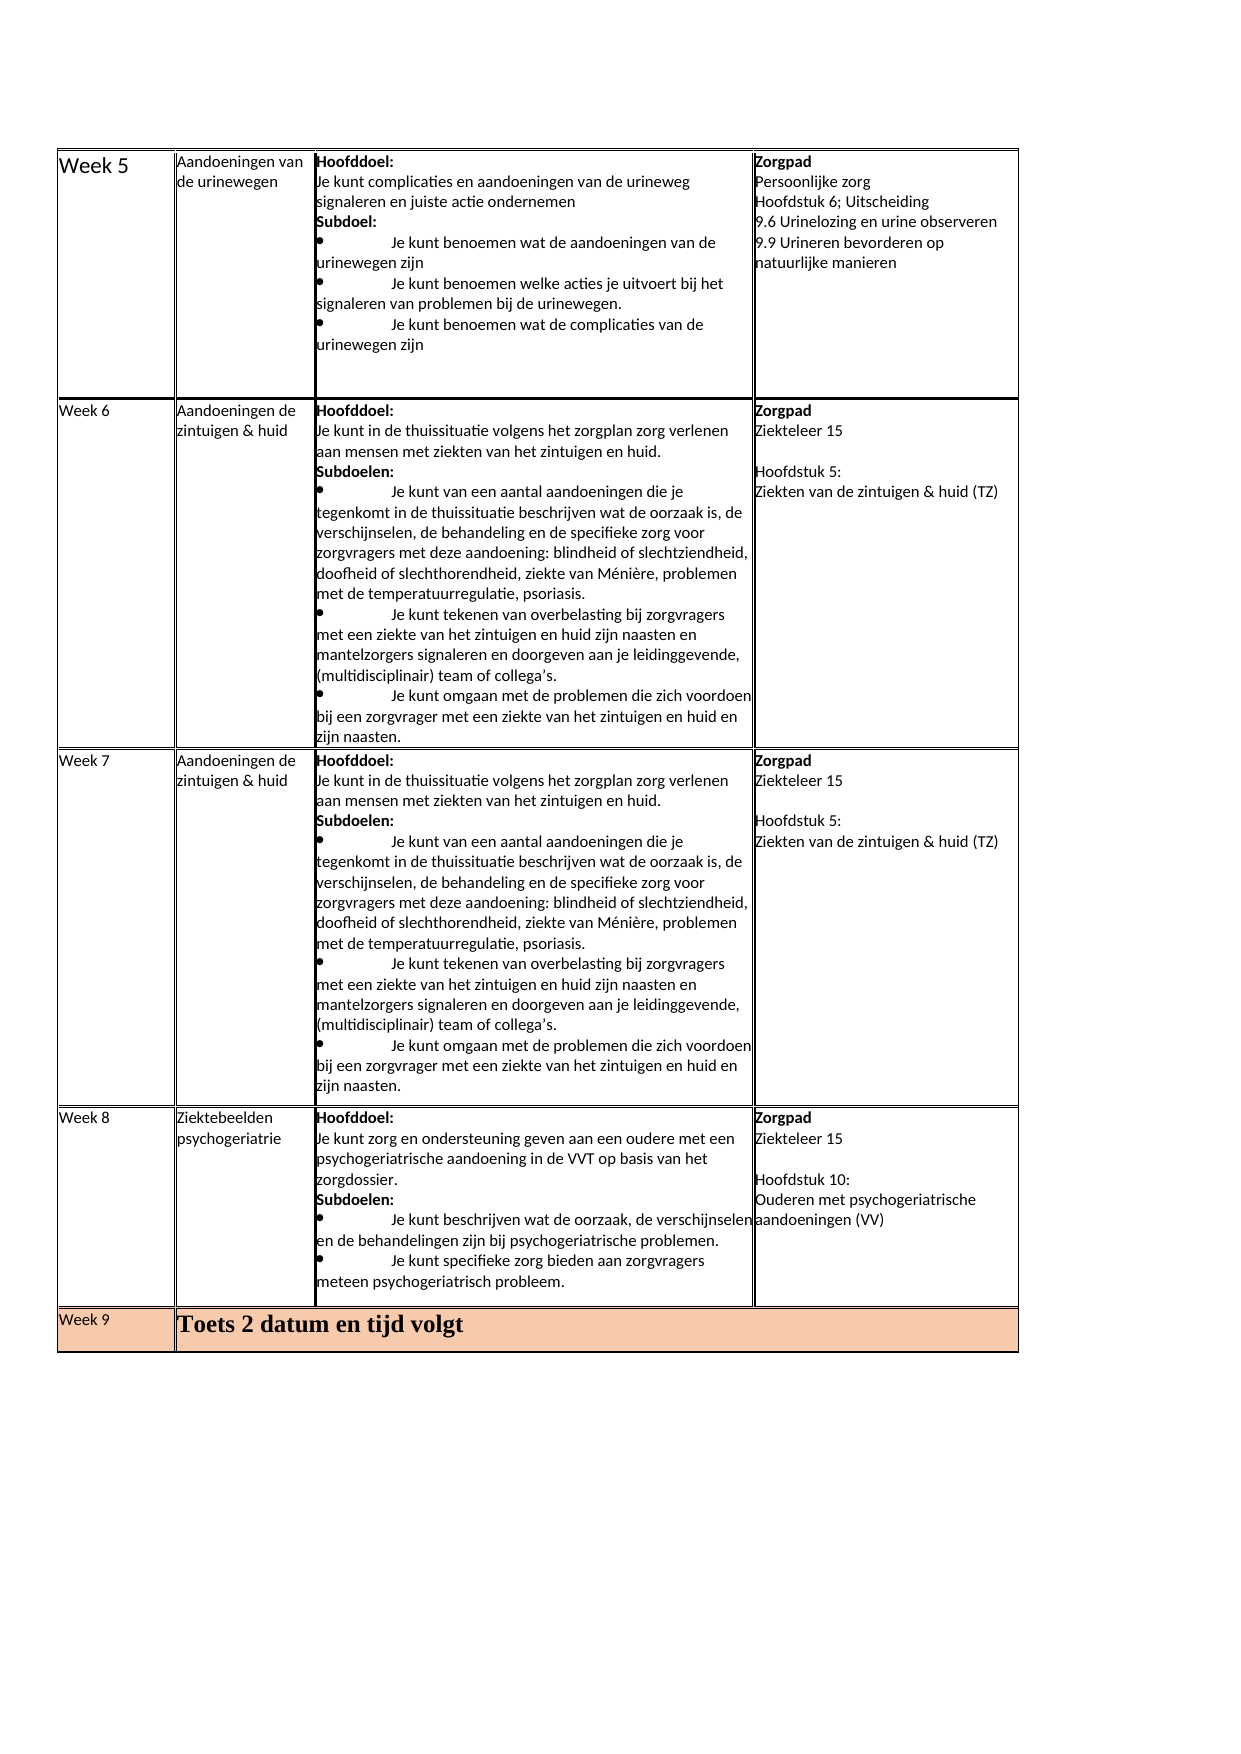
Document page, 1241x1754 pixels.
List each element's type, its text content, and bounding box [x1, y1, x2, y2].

table_cell Week 7 [58, 750, 174, 1104]
table_cell Week 8 [58, 1108, 174, 1306]
table_cell Week 6 [58, 400, 174, 747]
table_cell Aandoeningen de zintuigen & huid [177, 400, 314, 747]
table_cell Zorgpad Ziekteleer 15 Hoofdstuk 5: Ziekten van de zintuigen & huid (TZ) [756, 400, 1018, 747]
table_cell Aandoeningen de zintuigen & huid [177, 750, 314, 1104]
table_cell Ziektebeelden psychogeriatrie [177, 1108, 314, 1306]
table_cell Hoofddoel: Je kunt zorg en ondersteuning geven aan een oudere met een psychogeriatrische aandoening in de VVT op basis van het zorgdossier. Subdoelen: Je kunt beschrijven wat de oorzaak, de verschijnselen en de behandelingen zijn bij psychogeriatrische problemen. Je kunt specifieke zorg bieden aan zorgvragers meteen psychogeriatrisch probleem. [317, 1108, 752, 1306]
table_cell Week 5 [58, 151, 176, 397]
table_cell Hoofddoel: Je kunt complicaties en aandoeningen van de urineweg signaleren en juiste actie ondernemen Subdoel: Je kunt benoemen wat de aandoeningen van de urinewegen zijn Je kunt benoemen welke acties je uitvoert bij het signaleren van problemen bij de urinewegen. Je kunt benoemen wat de complicaties van de urinewegen zijn [315, 149, 754, 397]
table_cell Aandoeningen van de urinewegen [176, 151, 315, 397]
table_cell Zorgpad Ziekteleer 15 Hoofdstuk 10: Ouderen met psychogeriatrische aandoeningen (VV) [756, 1108, 1018, 1306]
table_cell Hoofddoel: Je kunt in de thuissituatie volgens het zorgplan zorg verlenen aan mensen met ziekten van het zintuigen en huid. Subdoelen: Je kunt van een aantal aandoeningen die je tegenkomt in de thuissituatie beschrijven wat de oorzaak is, de verschijnselen, de behandeling en de specifieke zorg voor zorgvragers met deze aandoening: blindheid of slechtziendheid, doofheid of slechthorendheid, ziekte van Ménière, problemen met de temperatuurregulatie, psoriasis. Je kunt tekenen van overbelasting bij zorgvragers met een ziekte van het zintuigen en huid zijn naasten en mantelzorgers signaleren en doorgeven aan je leidinggevende, (multidisciplinair) team of collega’s. Je kunt omgaan met de problemen die zich voordoen bij een zorgvrager met een ziekte van het zintuigen en huid en zijn naasten. [317, 750, 752, 1104]
table_cell Hoofddoel: Je kunt in de thuissituatie volgens het zorgplan zorg verlenen aan mensen met ziekten van het zintuigen en huid. Subdoelen: Je kunt van een aantal aandoeningen die je tegenkomt in de thuissituatie beschrijven wat de oorzaak is, de verschijnselen, de behandeling en de specifieke zorg voor zorgvragers met deze aandoening: blindheid of slechtziendheid, doofheid of slechthorendheid, ziekte van Ménière, problemen met de temperatuurregulatie, psoriasis. Je kunt tekenen van overbelasting bij zorgvragers met een ziekte van het zintuigen en huid zijn naasten en mantelzorgers signaleren en doorgeven aan je leidinggevende, (multidisciplinair) team of collega’s. Je kunt omgaan met de problemen die zich voordoen bij een zorgvrager met een ziekte van het zintuigen en huid en zijn naasten. [317, 400, 752, 747]
table_cell Zorgpad Persoonlijke zorg Hoofdstuk 6; Uitscheiding 9.6 Urinelozing en urine observeren 9.9 Urineren bevorderen op natuurlijke manieren [754, 151, 1018, 397]
table_cell Zorgpad Ziekteleer 15 Hoofdstuk 5: Ziekten van de zintuigen & huid (TZ) [756, 750, 1018, 1104]
table_cell Week 9 [58, 1309, 174, 1351]
table_cell Toets 2 datum en tijd volgt [177, 1309, 1018, 1351]
